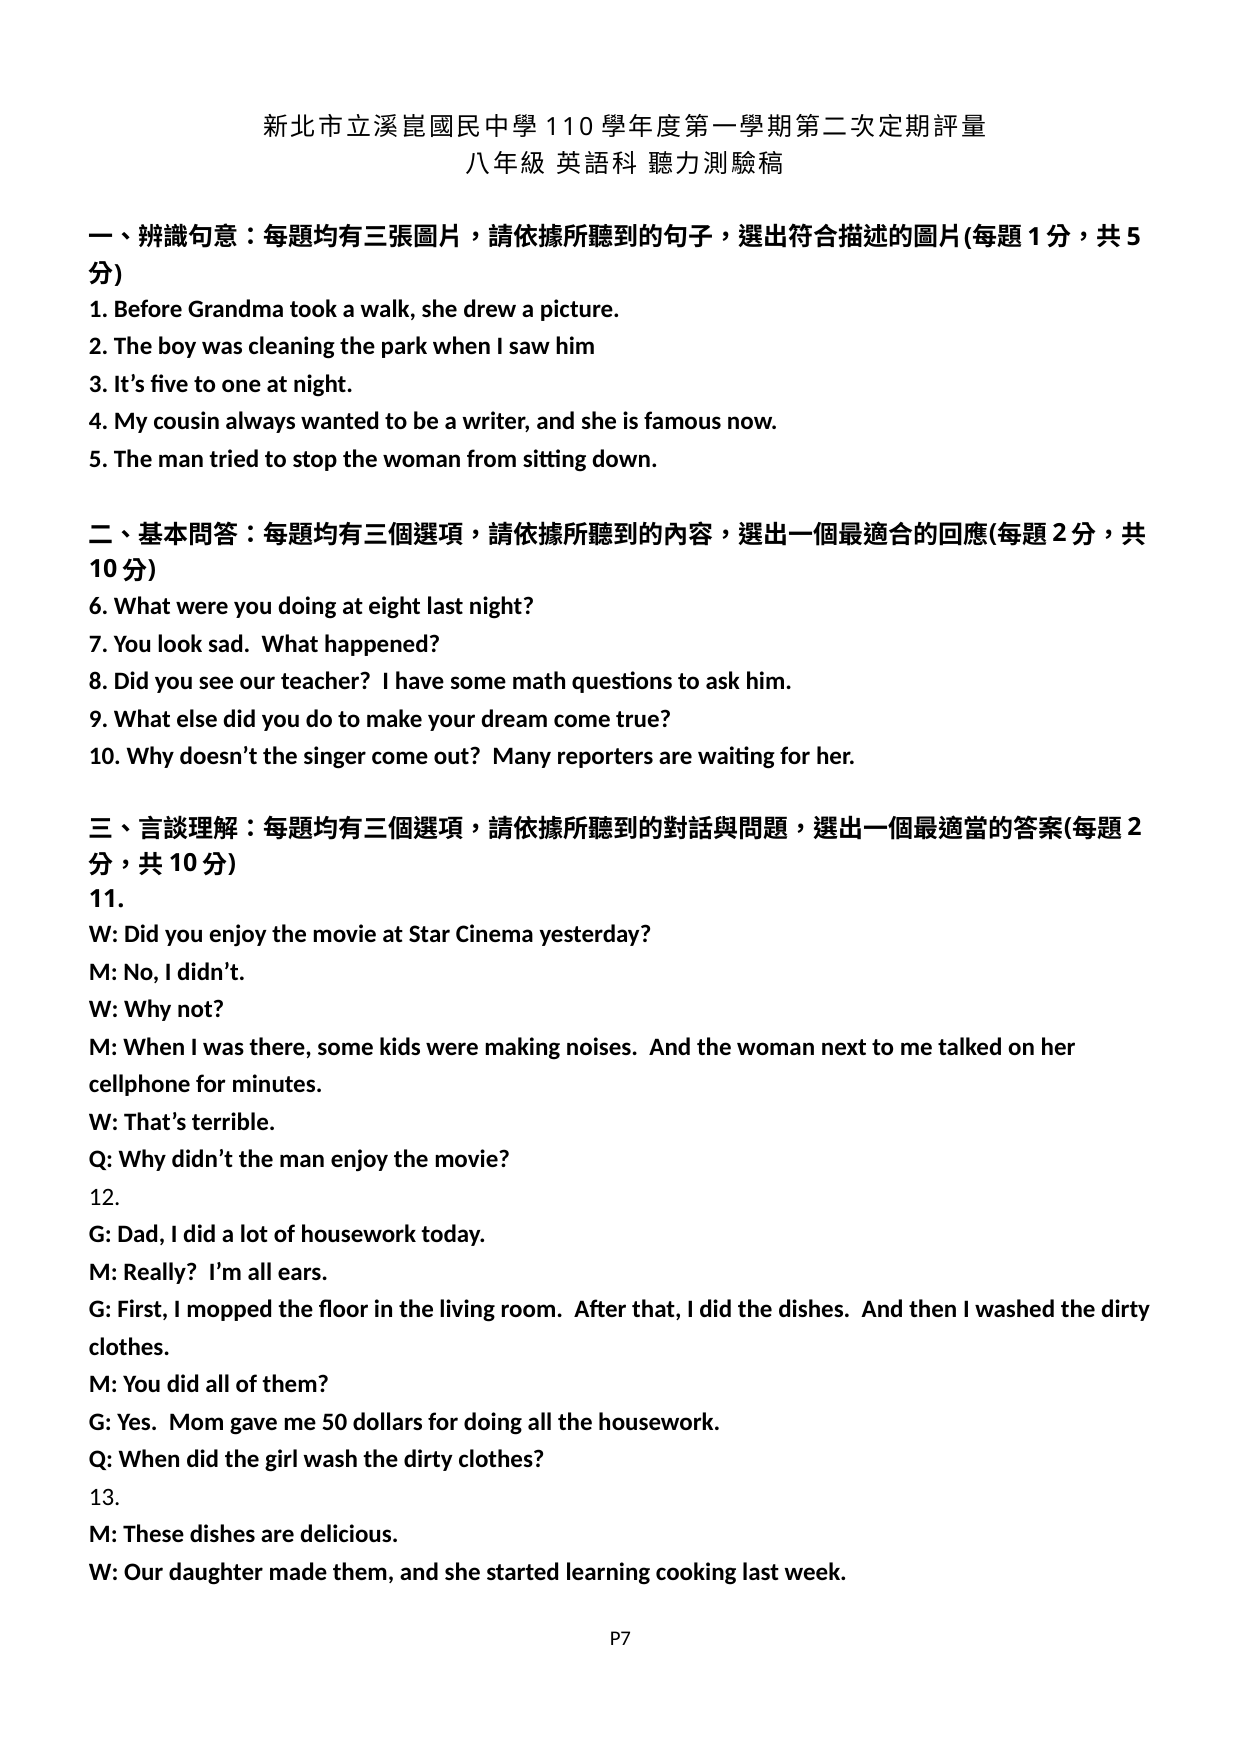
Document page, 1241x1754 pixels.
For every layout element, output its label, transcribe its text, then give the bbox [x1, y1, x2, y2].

text 八年級 英語科 聽力測驗稿 [89, 143, 1160, 179]
text G: Dad, I did a lot of housework today. M: Really? I’m all ears. G: First, I mopped the floor in the living room. After that, I did the dishes. And then I washed the dirty clothes. M: You did all of them? G: Yes. Mom gave me 50 dollars for doing all the housework. Q: When did the girl wash the dirty clothes? 13. [89, 1215, 1152, 1515]
text 9. What else did you do to make your dream come true? [89, 699, 1152, 737]
text W: Did you enjoy the movie at Star Cinema yesterday? M: No, I didn’t. W: Why not? M: When I was there, some kids were making noises. And the woman next to me talked on her cellphone for minutes. W: That’s terrible. Q: Why didn’t the man enjoy the movie? 12. [89, 915, 1152, 1215]
text 11. [89, 881, 1152, 915]
text 4. My cousin always wanted to be a writer, and she is famous now. 5. The man tried to stop the woman from sitting down. [89, 402, 1152, 477]
text 7. You look sad. What happened? [89, 624, 1152, 662]
text 新北市立溪崑國民中學110學年度第一學期第二次定期評量 [89, 107, 1160, 143]
text 6. What were you doing at eight last night? [89, 587, 1152, 624]
text 一、辨識句意：每題均有三張圖片，請依據所聽到的句子，選出符合描述的圖片(每題1分，共5分) [89, 217, 1152, 289]
text 2. The boy was cleaning the park when I saw him [89, 327, 1152, 364]
text 8. Did you see our teacher? I have some math questions to ask him. [89, 662, 1152, 699]
text 10. Why doesn’t the singer come out? Many reporters are waiting for her. [89, 737, 1152, 774]
text 三、言談理解：每題均有三個選項，請依據所聽到的對話與問題，選出一個最適當的答案(每題2分，共10分) [89, 808, 1152, 881]
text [89, 1515, 1152, 1590]
text 二、基本問答：每題均有三個選項，請依據所聽到的內容，選出一個最適合的回應(每題2分，共10分) [89, 514, 1152, 587]
text 1. Before Grandma took a walk, she drew a picture. [89, 289, 1152, 327]
text 3. It’s five to one at night. [89, 364, 1152, 402]
